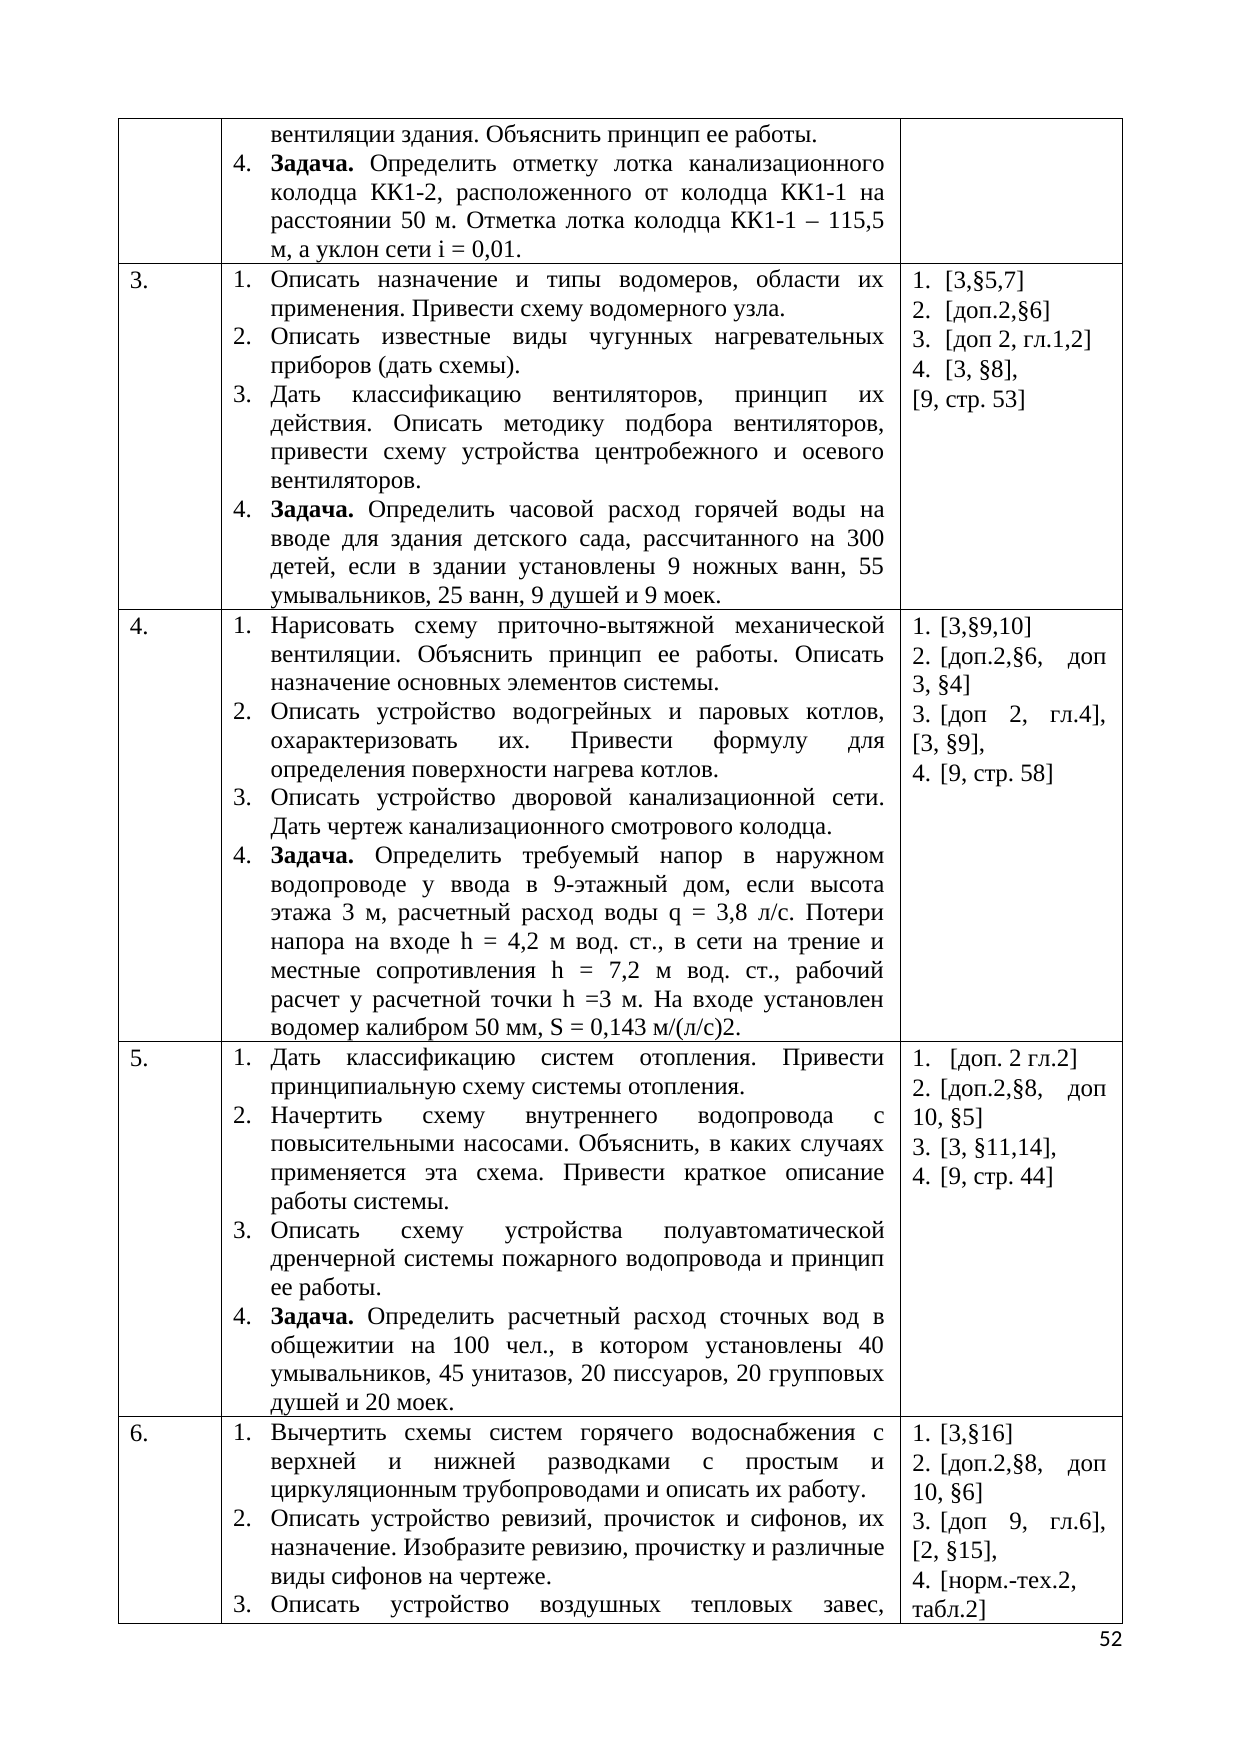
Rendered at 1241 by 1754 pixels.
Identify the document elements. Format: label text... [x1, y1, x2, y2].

table_cell [3,§5,7] [доп.2,§6] [доп 2, гл.1,2] [3, §8], [9, стр. 53] [901, 264, 1122, 609]
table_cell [222, 119, 900, 263]
table_cell Нарисовать схему приточно-вытяжной механической вентиляции. Объяснить принцип ее работы. Описать назначение основных элементов системы. Описать устройство водогрейных и паровых котлов, охарактеризовать их. Привести формулу для определения поверхности нагрева котлов. Описать устройство дворовой канализационной сети. Дать чертеж канализационного смотрового колодца. Задача. Определить требуемый напор в наружном водопроводе у ввода в 9-этажный дом, если высота этажа 3 м, расчетный расход воды q = 3,8 л/с. Потери напора на входе h = 4,2 м вод. ст., в сети на трение и местные сопротивления h = 7,2 м вод. ст., рабочий расчет у расчетной точки h =3 м. На входе установлен водомер калибром 50 мм, S = 0,143 м/(л/с)2. [222, 610, 900, 1041]
table_cell [119, 1042, 221, 1416]
table_cell Дать классификацию систем отопления. Привести принципиальную схему системы отопления. Начертить схему внутреннего водопровода с повысительными насосами. Объяснить, в каких случаях применяется эта схема. Привести краткое описание работы системы. Описать схему устройства полуавтоматической дренчерной системы пожарного водопровода и принцип ее работы. Задача. Определить расчетный расход сточных вод в общежитии на 100 чел., в котором установлены 40 умывальников, 45 унитазов, 20 писсуаров, 20 групповых душей и 20 моек. [222, 1042, 900, 1416]
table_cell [901, 119, 1122, 263]
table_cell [222, 1417, 900, 1622]
table_cell [119, 264, 221, 609]
table_cell [3,§9,10] [доп.2,§6, доп 3, §4] [доп 2, гл.4], [3, §9], [9, стр. 58] [901, 610, 1122, 1041]
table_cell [901, 1417, 1122, 1622]
table_cell [доп. 2 гл.2] [доп.2,§8, доп 10, §5] [3, §11,14], [9, стр. 44] [901, 1042, 1122, 1416]
table_cell Описать назначение и типы водомеров, области их применения. Привести схему водомерного узла. Описать известные виды чугунных нагревательных приборов (дать схемы). Дать классификацию вентиляторов, принцип их действия. Описать методику подбора вентиляторов, привести схему устройства центробежного и осевого вентиляторов. Задача. Определить часовой расход горячей воды на вводе для здания детского сада, рассчитанного на 300 детей, если в здании установлены 9 ножных ванн, 55 умывальников, 25 ванн, 9 душей и 9 моек. [222, 264, 900, 609]
table_cell [119, 1417, 221, 1622]
table_cell [119, 610, 221, 1041]
table_cell [119, 119, 221, 263]
